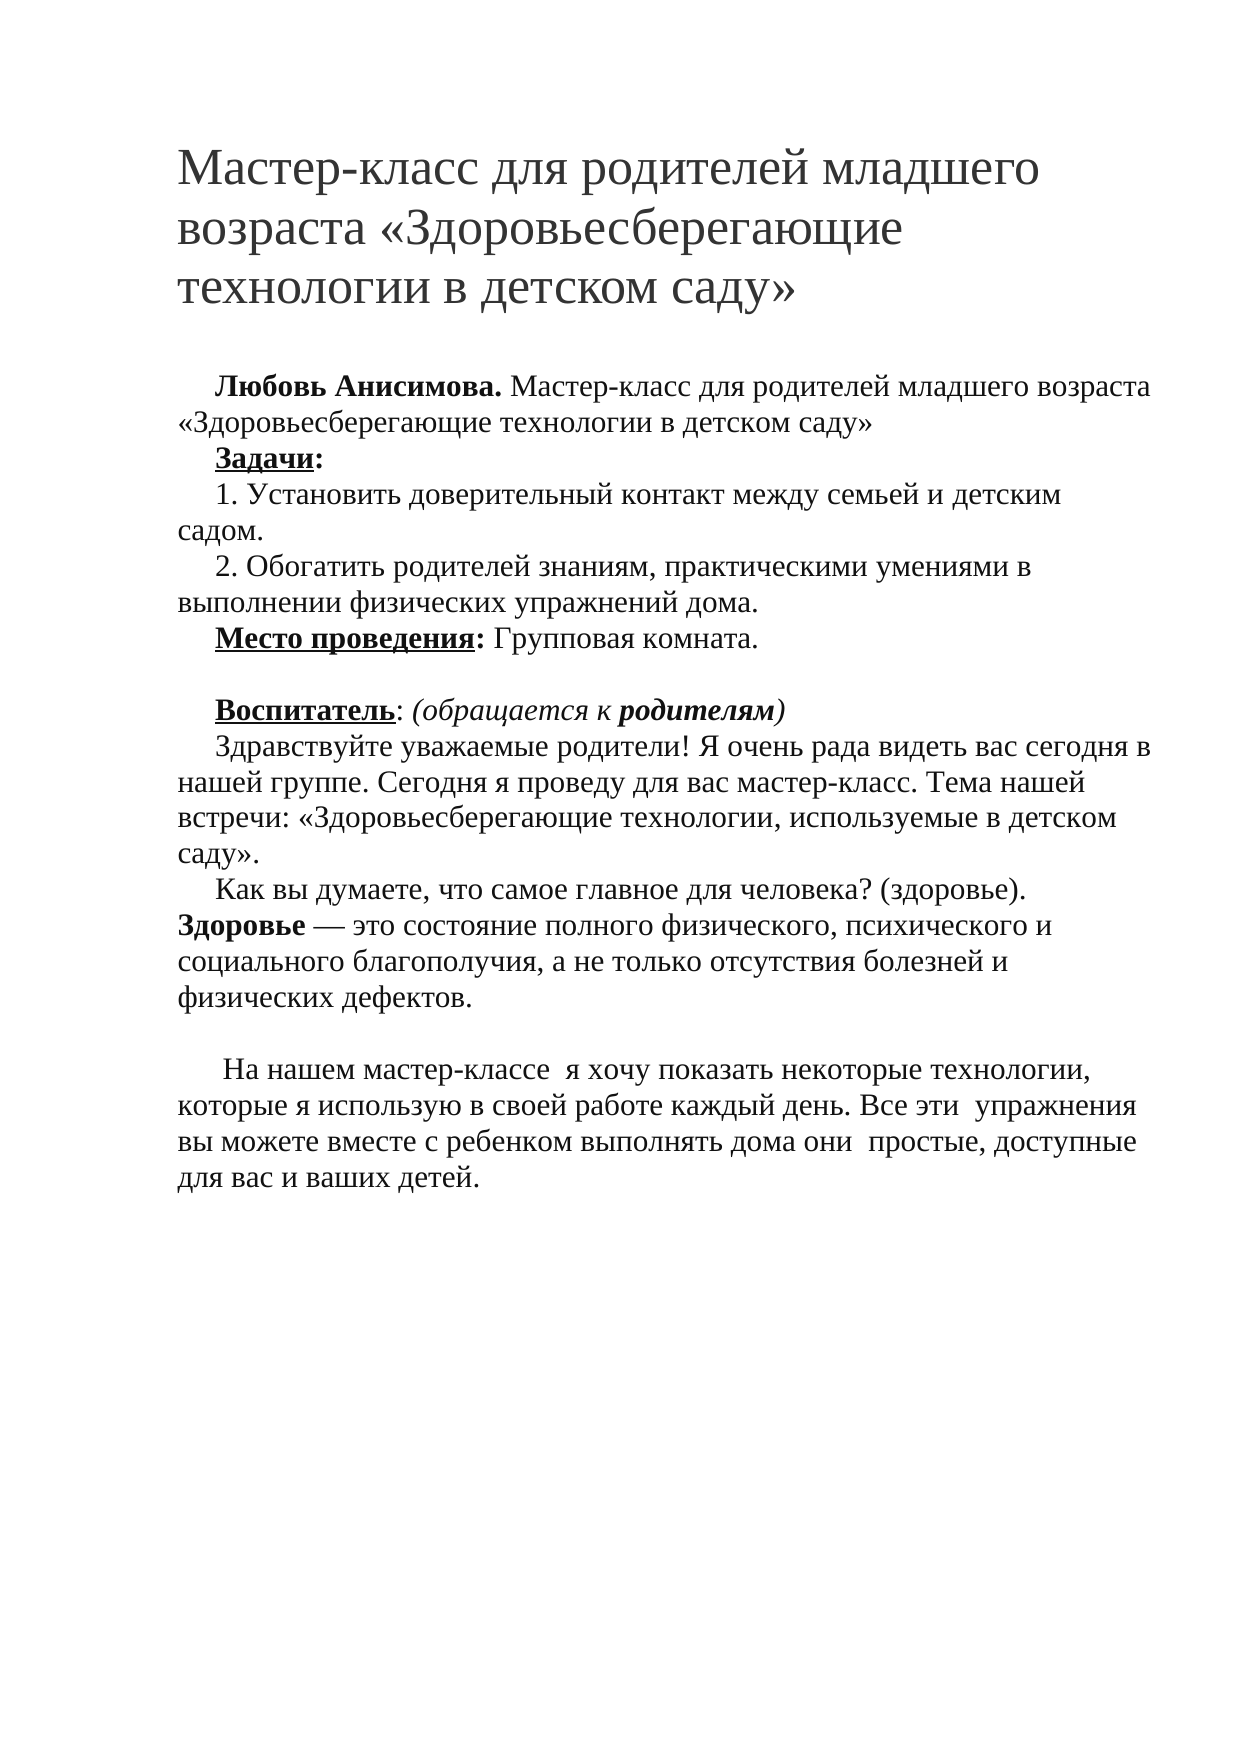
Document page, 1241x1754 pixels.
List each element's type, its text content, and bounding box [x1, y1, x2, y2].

text Как вы думаете, что самое главное для человека? (здоровье). [177, 871, 1152, 907]
text Мастер-класс для родителей младшего возраста «Здоровьесберегающие технологии в детском саду» [177, 136, 1152, 315]
text Здравствуйте уважаемые родители! Я очень рада видеть вас сегодня в нашей группе. Сегодня я проведу для вас мастер-класс. Тема нашей встречи: «Здоровьесберегающие технологии, используемые в детском саду». [177, 727, 1152, 871]
text Воспитатель: (обращается к родителям) [177, 691, 1152, 727]
text Здоровье — это состояние полного физического, психического и социального благополучия, а не только отсутствия болезней и физических дефектов. [177, 907, 1152, 1014]
text Любовь Анисимова. Мастер-класс для родителей младшего возраста «Здоровьесберегающие технологии в детском саду» [177, 367, 1152, 439]
text На нашем мастер-классе я хочу показать некоторые технологии, которые я использую в своей работе каждый день. Все эти упражнения вы можете вместе с ребенком выполнять дома они простые, доступные для вас и ваших детей. [177, 1050, 1152, 1194]
text 1. Установить доверительный контакт между семьей и детским садом. [177, 475, 1152, 547]
text Задачи: [177, 439, 1152, 475]
text 2. Обогатить родителей знаниям, практическими умениями в выполнении физических упражнений дома. [177, 547, 1152, 619]
text Место проведения: Групповая комната. [177, 619, 1152, 655]
